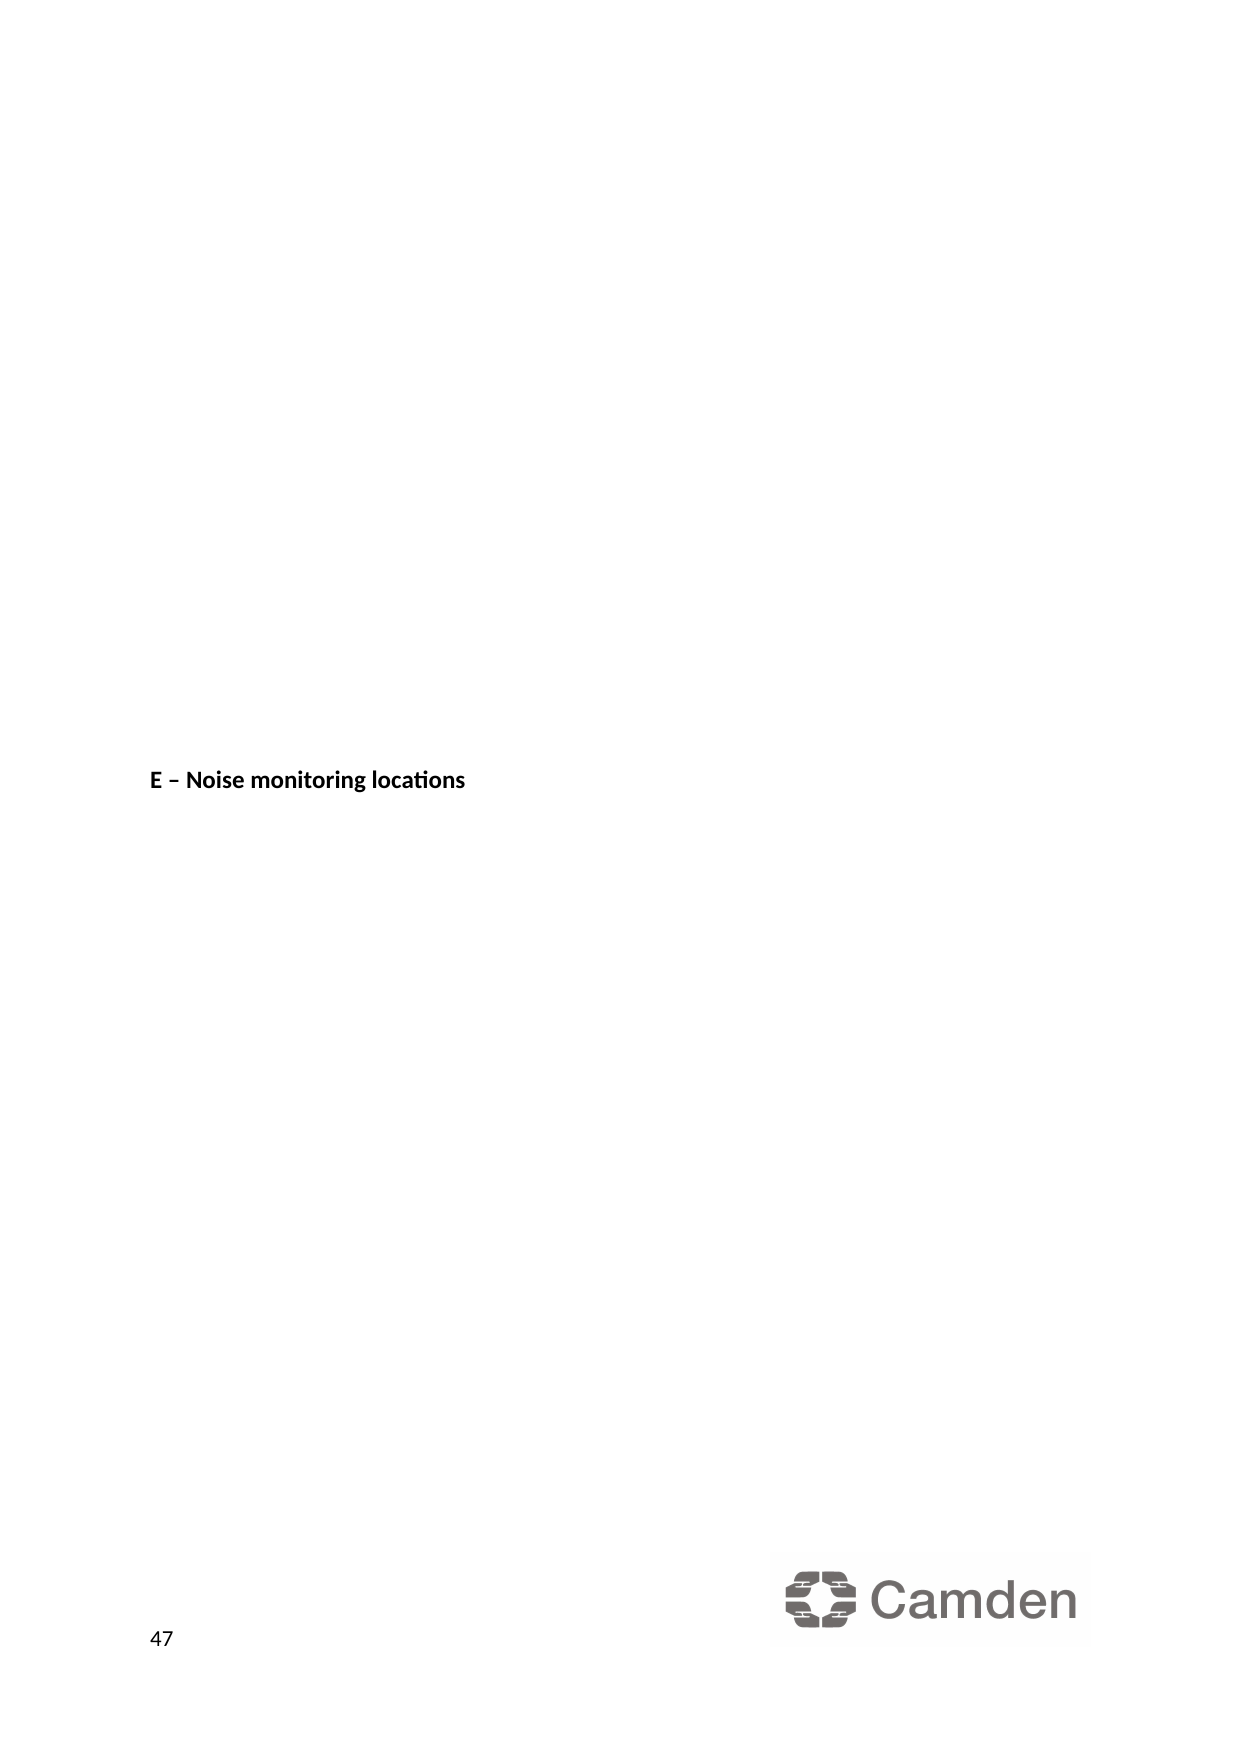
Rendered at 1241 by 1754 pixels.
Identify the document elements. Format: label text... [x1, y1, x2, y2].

picture [770, 1552, 1091, 1647]
text E – Noise monitoring locations [150, 764, 1090, 795]
